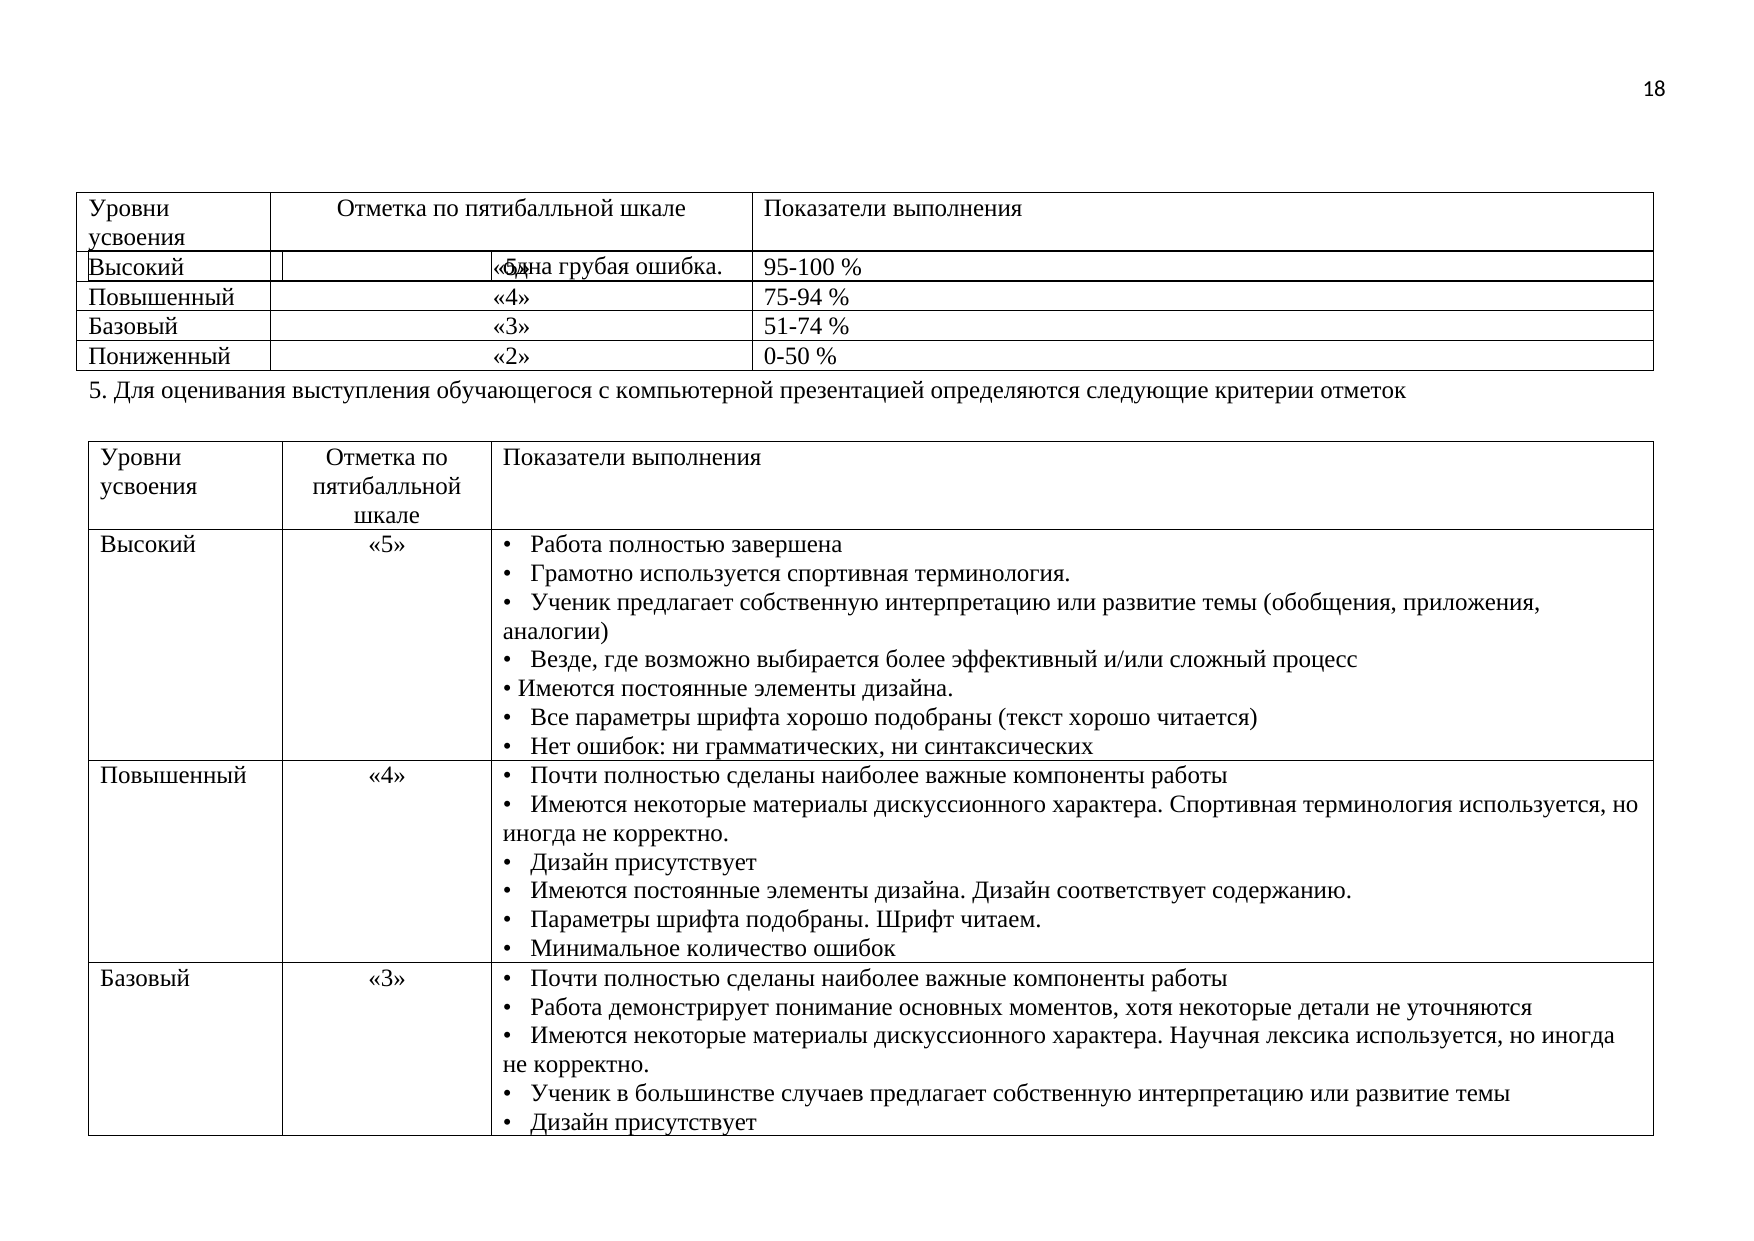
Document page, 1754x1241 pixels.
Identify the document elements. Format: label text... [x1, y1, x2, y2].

table_cell Базовый [89, 963, 282, 1135]
table_header Показатели выполнения [492, 442, 1653, 528]
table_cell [492, 963, 1653, 1135]
table_header Отметка по пятибалльной шкале [283, 442, 491, 528]
table_cell «5» [271, 252, 752, 281]
table_cell «4» [283, 761, 491, 962]
table_header Уровни усвоения [77, 193, 270, 251]
table_cell • Почти полностью сделаны наиболее важные компоненты работы • Имеются некоторые материалы дискуссионного характера. Спортивная терминология используется, но иногда не корректно. • Дизайн присутствует • Имеются постоянные элементы дизайна. Дизайн соответствует содержанию. • Параметры шрифта подобраны. Шрифт читаем. • Минимальное количество ошибок [492, 761, 1653, 962]
table_cell «3» [271, 311, 752, 340]
text 5. Для оценивания выступления обучающегося с компьютерной презентацией определяются следующие критерии отметок [89, 281, 1665, 404]
table_cell 95-100 % [753, 252, 1653, 281]
table_cell «3» [283, 963, 491, 1135]
table_cell • Работа полностью завершена • Грамотно используется спортивная терминология. • Ученик предлагает собственную интерпретацию или развитие темы (обобщения, приложения, аналогии) • Везде, где возможно выбирается более эффективный и/или сложный процесс • Имеются постоянные элементы дизайна. • Все параметры шрифта хорошо подобраны (текст хорошо читается) • Нет ошибок: ни грамматических, ни синтаксических [492, 530, 1653, 759]
table_cell Высокий [89, 530, 282, 759]
table_cell Повышенный [89, 761, 282, 962]
table_cell Повышенный [77, 282, 270, 310]
table_cell 0-50 % [753, 341, 1653, 370]
table_cell Пониженный [77, 341, 270, 370]
table_cell «4» [271, 282, 752, 310]
table_cell Высокий [77, 252, 270, 281]
table_cell «5» [283, 530, 491, 759]
table_cell 75-94 % [753, 282, 1653, 310]
table_header Отметка по пятибалльной шкале [271, 193, 752, 251]
table_cell 51-74 % [753, 311, 1653, 340]
table_cell Базовый [77, 311, 270, 340]
table_cell «2» [271, 341, 752, 370]
table_header Показатели выполнения [753, 193, 1653, 251]
table_header Уровни усвоения [89, 442, 282, 528]
